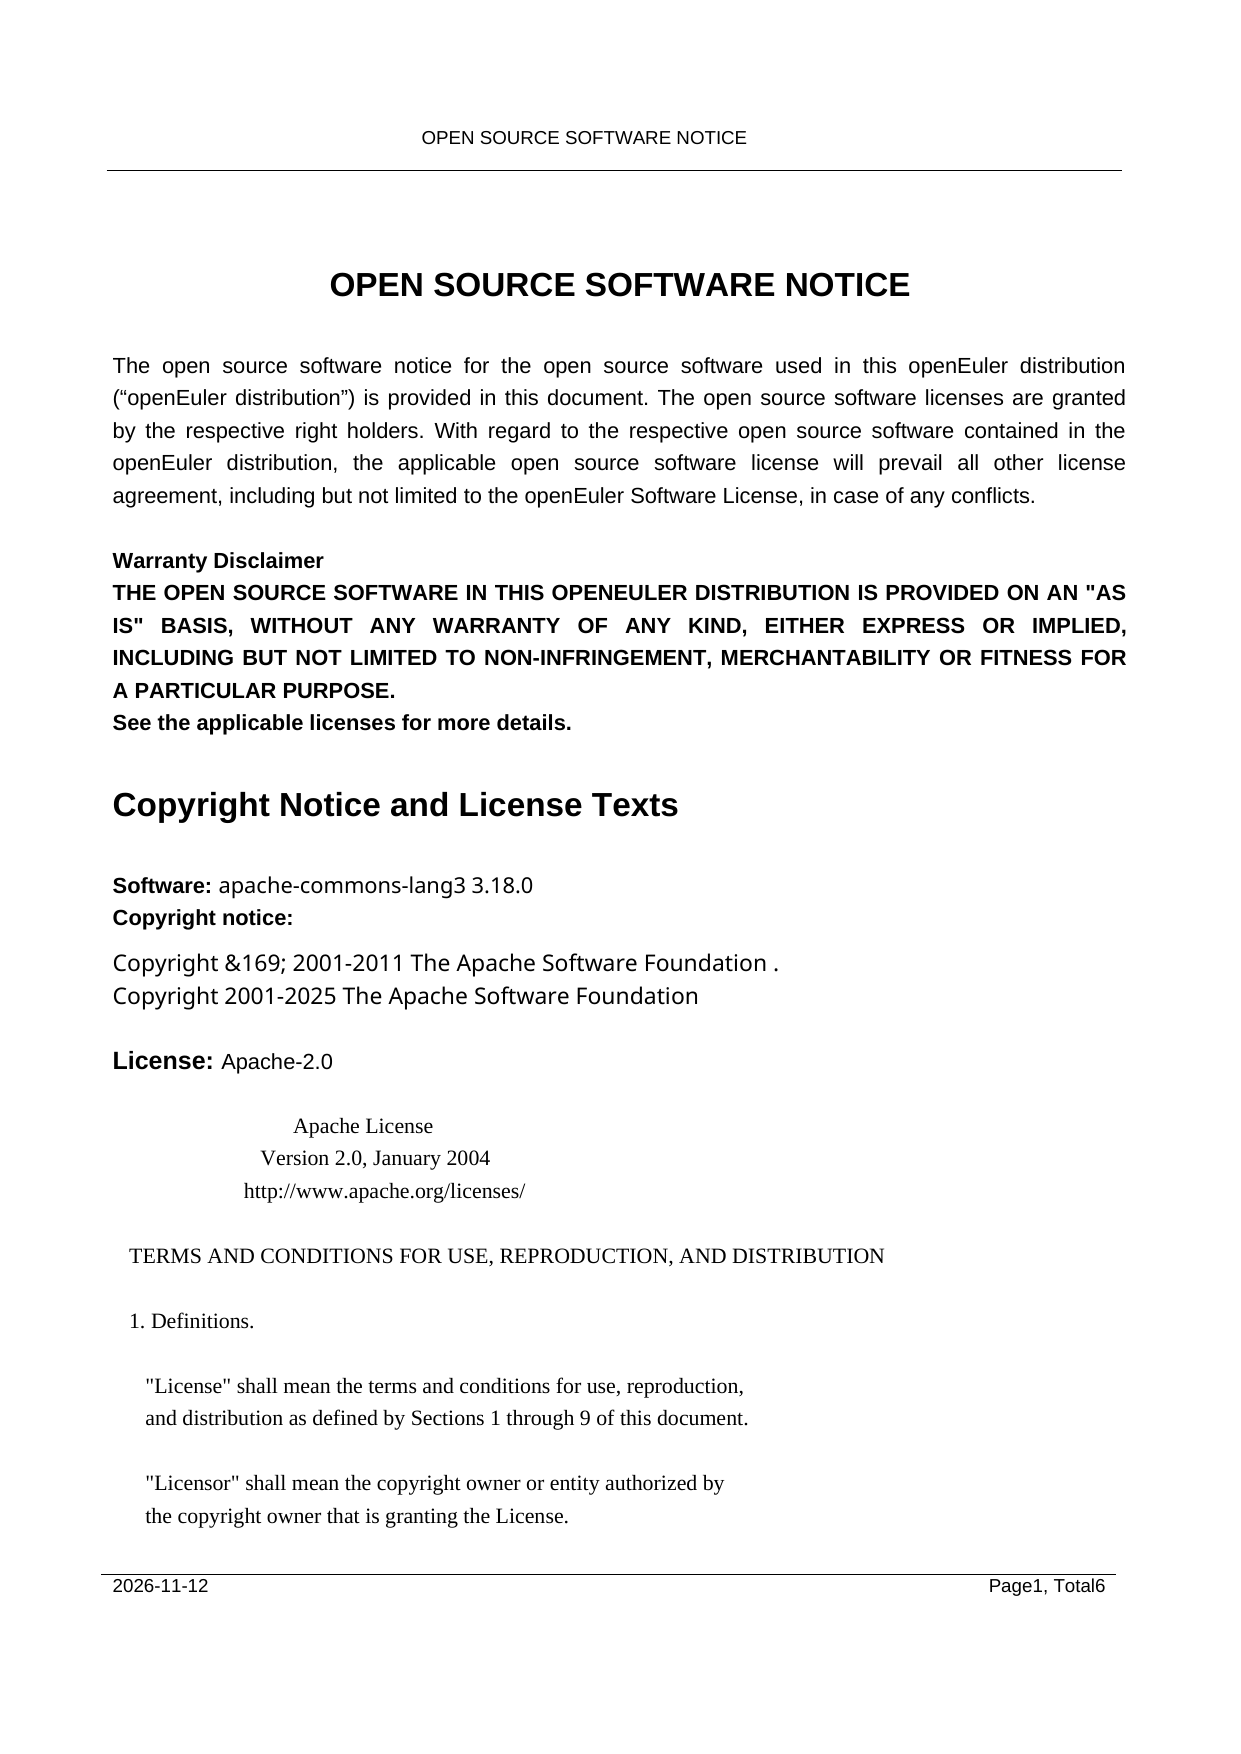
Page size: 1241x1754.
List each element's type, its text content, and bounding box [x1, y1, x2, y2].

text Copyright Notice and License Texts [112, 771, 1128, 836]
text Copyright &169; 2001-2011 The Apache Software Foundation . Copyright 2001-2025 The Apache Software Foundation [112, 947, 1128, 1044]
text The open source software notice for the open source software used in this openEuler distribution (“openEuler distribution”) is provided in this document. The open source software licenses are granted by the respective right holders. With regard to the respective open source software contained in the openEuler distribution, the applicable open source software license will prevail all other license agreement, including but not limited to the openEuler Software License, in case of any conflicts. [112, 349, 1128, 511]
text Warranty Disclaimer [112, 544, 1128, 576]
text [112, 1077, 1128, 1532]
text Copyright notice: [112, 901, 1128, 934]
text OPEN SOURCE SOFTWARE NOTICE [112, 251, 1128, 316]
text License: Apache-2.0 [112, 1044, 1128, 1077]
title Software: apache-commons-lang3 3.18.0 [112, 869, 1128, 901]
text THE OPEN SOURCE SOFTWARE IN THIS OPENEULER DISTRIBUTION IS PROVIDED ON AN "AS IS" BASIS, WITHOUT ANY WARRANTY OF ANY KIND, EITHER EXPRESS OR IMPLIED, INCLUDING BUT NOT LIMITED TO NON-INFRINGEMENT, MERCHANTABILITY OR FITNESS FOR A PARTICULAR PURPOSE. See the applicable licenses for more details. [112, 576, 1128, 739]
